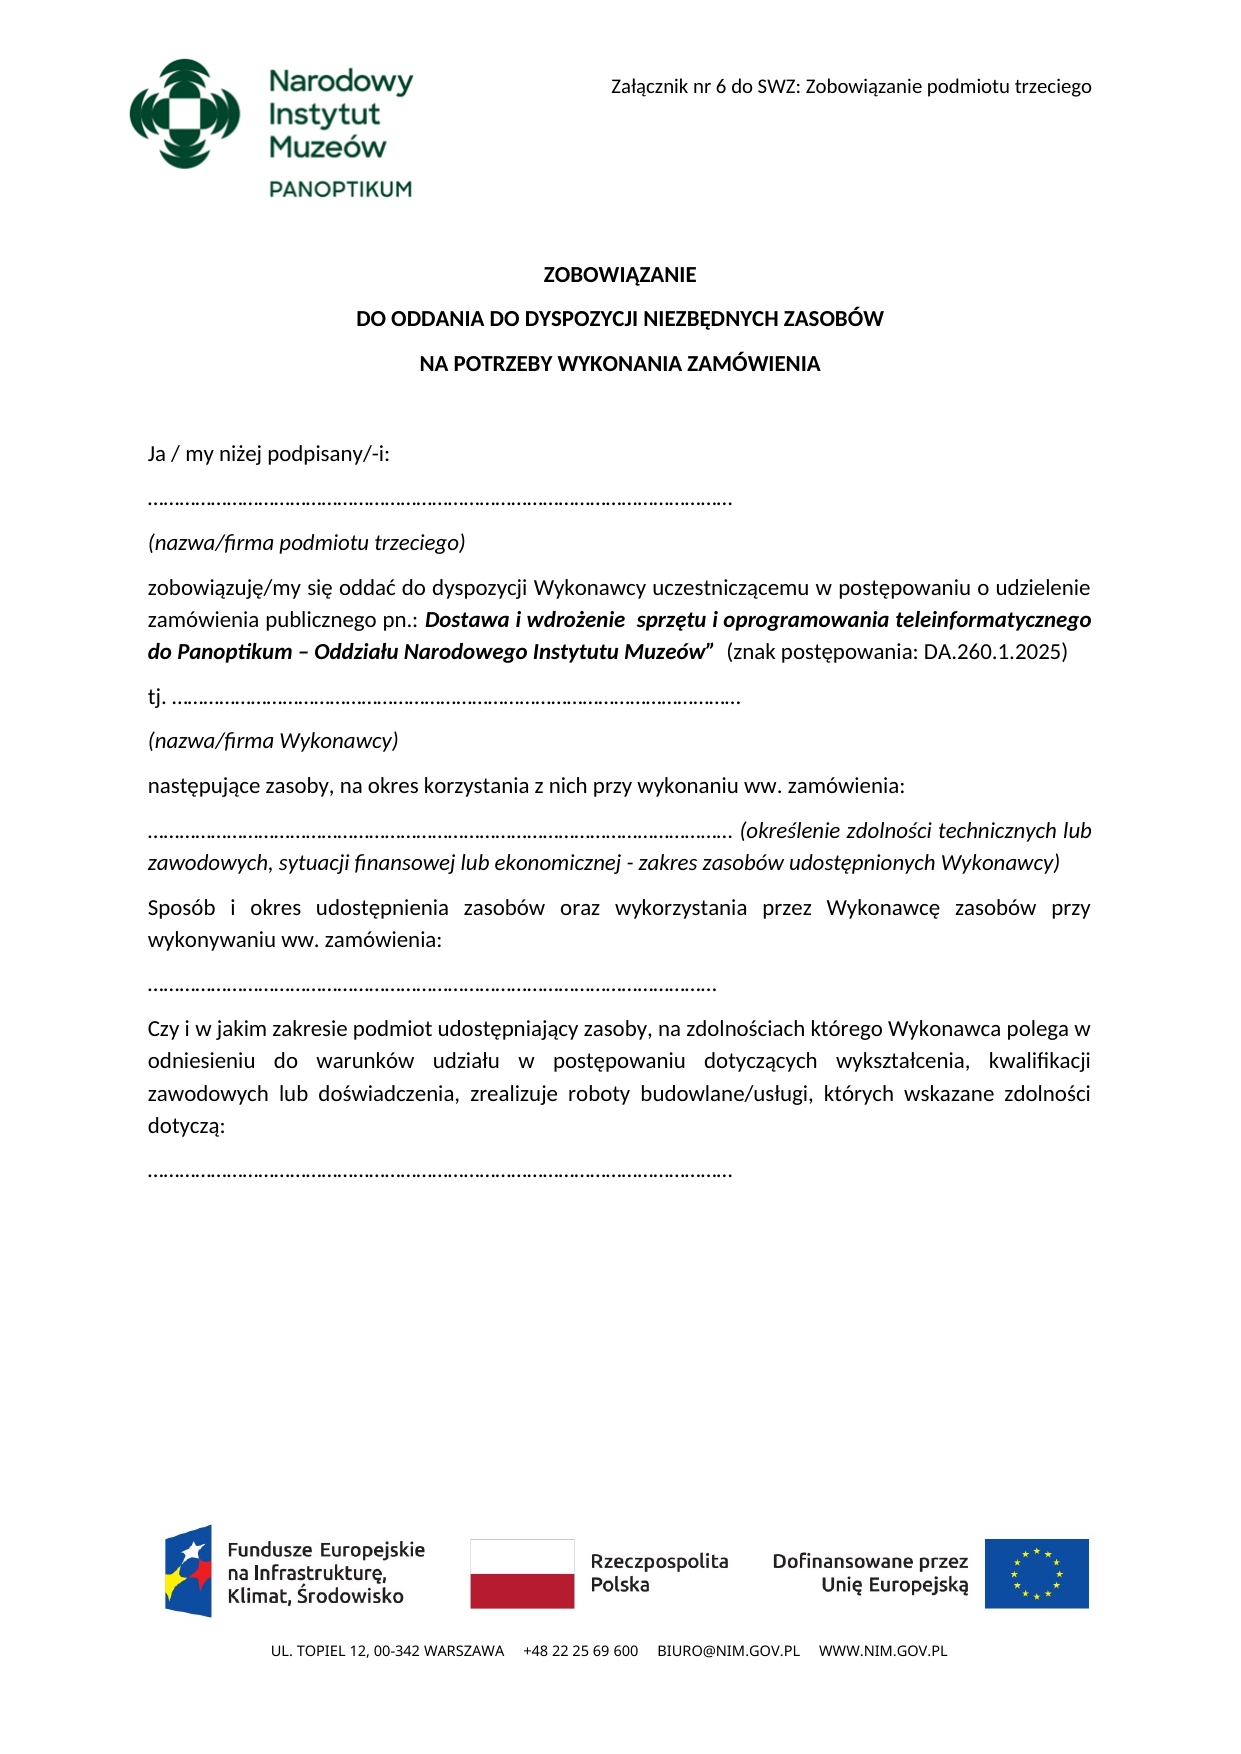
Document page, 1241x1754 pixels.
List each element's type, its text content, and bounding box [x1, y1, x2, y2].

text Sposób i okres udostępnienia zasobów oraz wykorzystania przez Wykonawcę zasobów przy wykonywaniu ww. zamówienia: [148, 893, 1093, 953]
text tj. ……………………………………………………………………………………………… [148, 682, 1093, 710]
text Ja / my niżej podpisany/-i: [148, 439, 1093, 467]
text (nazwa/firma Wykonawcy) [148, 726, 1093, 754]
text ZOBOWIĄZANIE [148, 260, 1093, 288]
text następujące zasoby, na okres korzystania z nich przy wykonaniu ww. zamówienia: [148, 771, 1093, 799]
text ……………………………………………………………………………………………… [148, 969, 1093, 998]
picture [147, 1503, 1106, 1633]
text ………………………………………………………………………………………………… (określenie zdolności technicznych lub zawodowych, sytuacji finansowej lub ekonomicznej - zakres zasobów udostępnionych Wykonawcy) [148, 816, 1093, 876]
text (nazwa/firma podmiotu trzeciego) [148, 528, 1093, 556]
text DO ODDANIA DO DYSPOZYCJI NIEZBĘDNYCH ZASOBÓW [148, 304, 1093, 333]
text NA POTRZEBY WYKONANIA ZAMÓWIENIA [148, 349, 1093, 377]
picture [126, 57, 417, 199]
text Czy i w jakim zakresie podmiot udostępniający zasoby, na zdolnościach którego Wykonawca polega w odniesieniu do warunków udziału w postępowaniu dotyczących wykształcenia, kwalifikacji zawodowych lub doświadczenia, zrealizuje roboty budowlane/usługi, których wskazane zdolności dotyczą: [148, 1014, 1093, 1139]
text ………………………………………………………………………………………………… [148, 483, 1093, 511]
text ………………………………………………………………………………………………… [148, 1156, 1093, 1183]
text zobowiązuję/my się oddać do dyspozycji Wykonawcy uczestniczącemu w postępowaniu o udzielenie zamówienia publicznego pn.: Dostawa i wdrożenie sprzętu i oprogramowania teleinformatycznego do Panoptikum – Oddziału Narodowego Instytutu Muzeów” (znak postępowania: DA.260.1.2025) [148, 573, 1093, 665]
